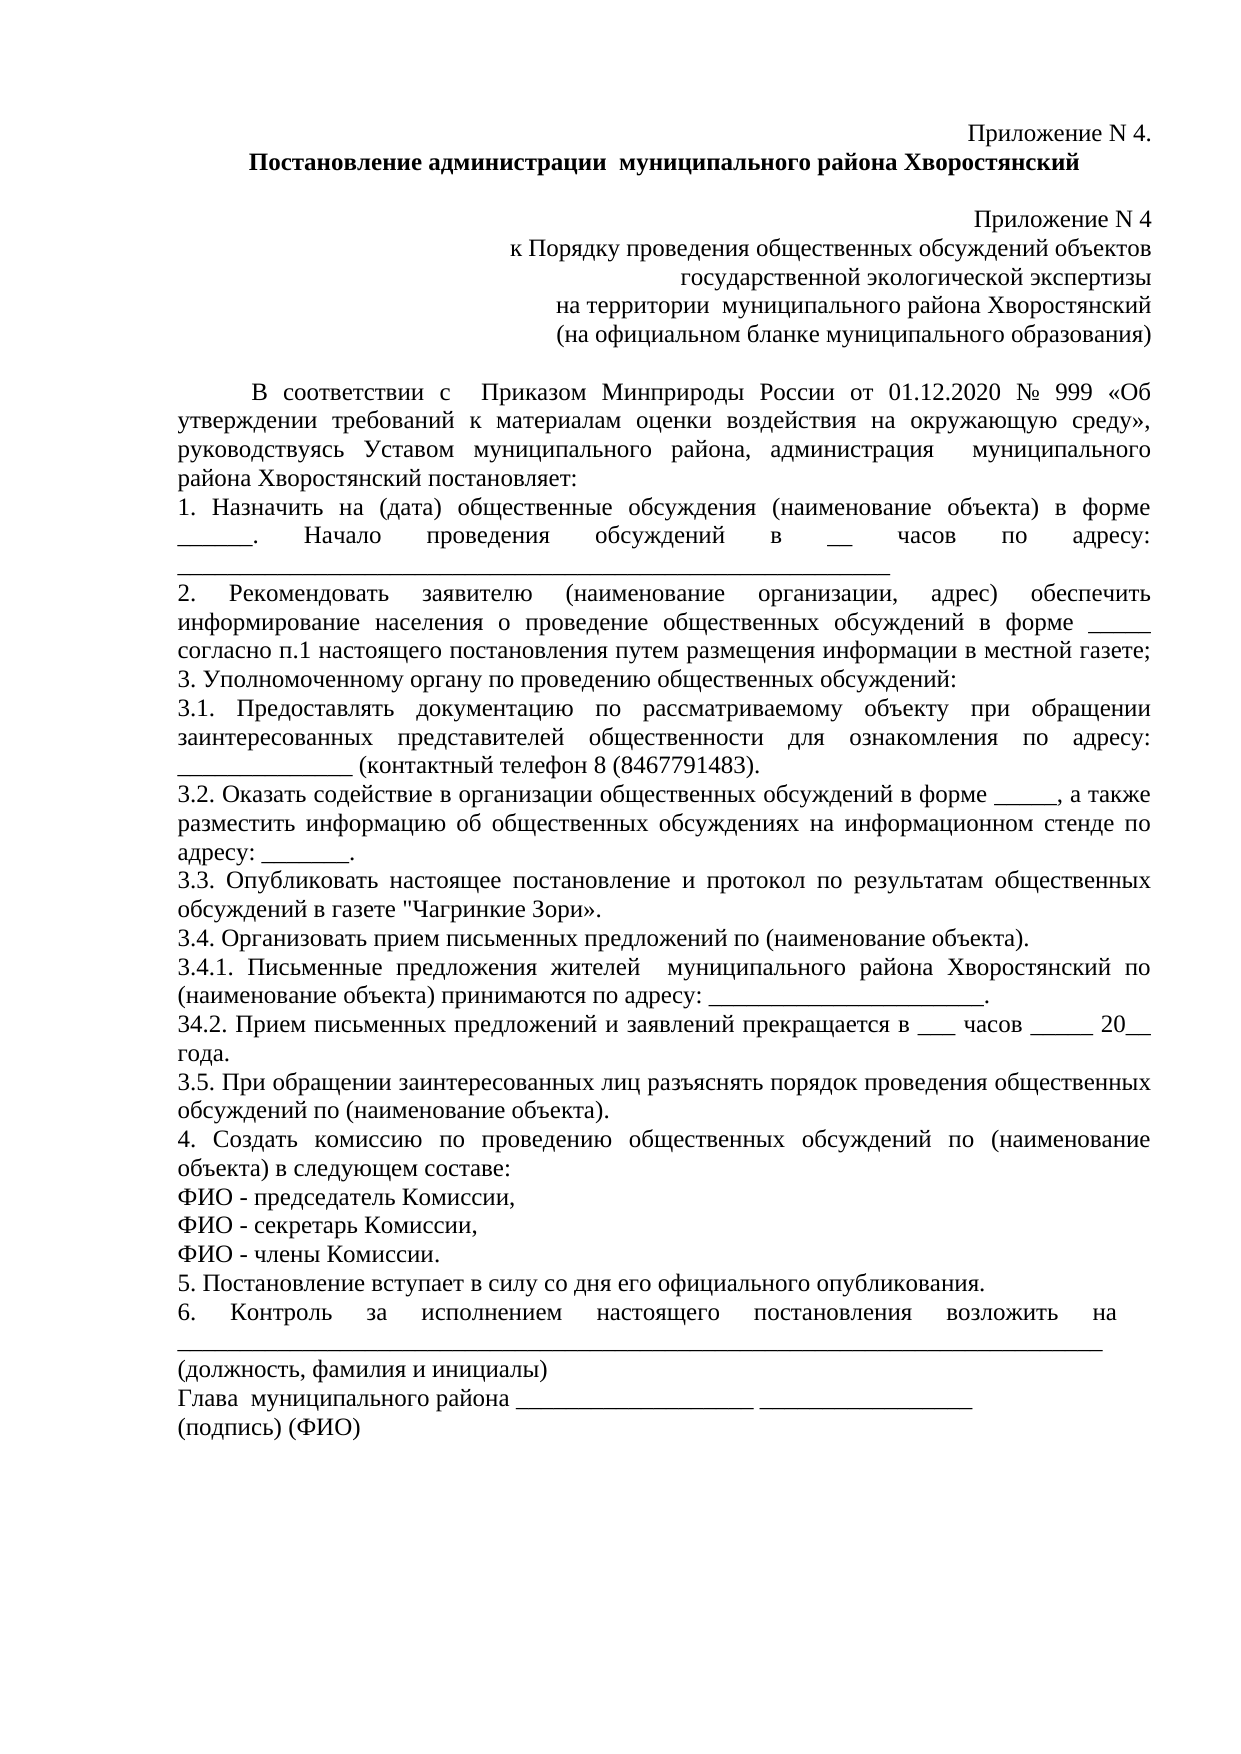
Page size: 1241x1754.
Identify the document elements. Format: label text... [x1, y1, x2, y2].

text 3.4.1. Письменные предложения жителей муниципального района Хворостянский по (наименование объекта) принимаются по адресу: ______________________. [177, 952, 1152, 1009]
text 6. Контроль за исполнением настоящего постановления возложить на __________________________________________________________________________ (должность, фамилия и инициалы) [177, 1297, 1152, 1383]
text 3.3. Опубликовать настоящее постановление и протокол по результатам общественных обсуждений в газете "Чагринкие Зори». [177, 866, 1152, 923]
text (подпись) (ФИО) [177, 1412, 1152, 1441]
text 5. Постановление вступает в силу со дня его официального опубликования. [177, 1268, 1152, 1297]
text ФИО - члены Комиссии. [177, 1239, 1152, 1268]
text 1. Назначить на (дата) общественные обсуждения (наименование объекта) в форме ______. Начало проведения обсуждений в __ часов по адресу: _________________________________________________________ [177, 492, 1152, 578]
text 3.5. При обращении заинтересованных лиц разъяснять порядок проведения общественных обсуждений по (наименование объекта). [177, 1067, 1152, 1124]
text Приложение N 4 к Порядку проведения общественных обсуждений объектов государственной экологической экспертизы на территории муниципального района Хворостянский (на официальном бланке муниципального образования) [177, 176, 1152, 348]
text ФИО - секретарь Комиссии, [177, 1211, 1152, 1239]
text ФИО - председатель Комиссии, [177, 1182, 1152, 1211]
text Глава муниципального района ___________________ _________________ [177, 1383, 1152, 1412]
text 2. Рекомендовать заявителю (наименование организации, адрес) обеспечить информирование населения о проведение общественных обсуждений в форме _____ согласно п.1 настоящего постановления путем размещения информации в местной газете; 3. Уполномоченному органу по проведению общественных обсуждений: [177, 578, 1152, 693]
text 3.1. Предоставлять документацию по рассматриваемому объекту при обращении заинтересованных представителей общественности для ознакомления по адресу: ______________ (контактный телефон 8 (8467791483). [177, 693, 1152, 779]
text 34.2. Прием письменных предложений и заявлений прекращается в ___ часов _____ 20__ года. [177, 1009, 1152, 1067]
text 3.2. Оказать содействие в организации общественных обсуждений в форме _____, а также разместить информацию об общественных обсуждениях на информационном стенде по адресу: _______. [177, 779, 1152, 866]
text Приложение N 4. [177, 118, 1152, 147]
text 3.4. Организовать прием письменных предложений по (наименование объекта). [177, 923, 1152, 952]
text 4. Создать комиссию по проведению общественных обсуждений по (наименование объекта) в следующем составе: [177, 1124, 1152, 1182]
text Постановление администрации муниципального района Хворостянский [177, 147, 1152, 176]
text В соответствии с Приказом Минприроды России от 01.12.2020 № 999 «Об утверждении требований к материалам оценки воздействия на окружающую среду», руководствуясь Уставом муниципального района, администрация муниципального района Хворостянский постановляет: [177, 348, 1152, 492]
